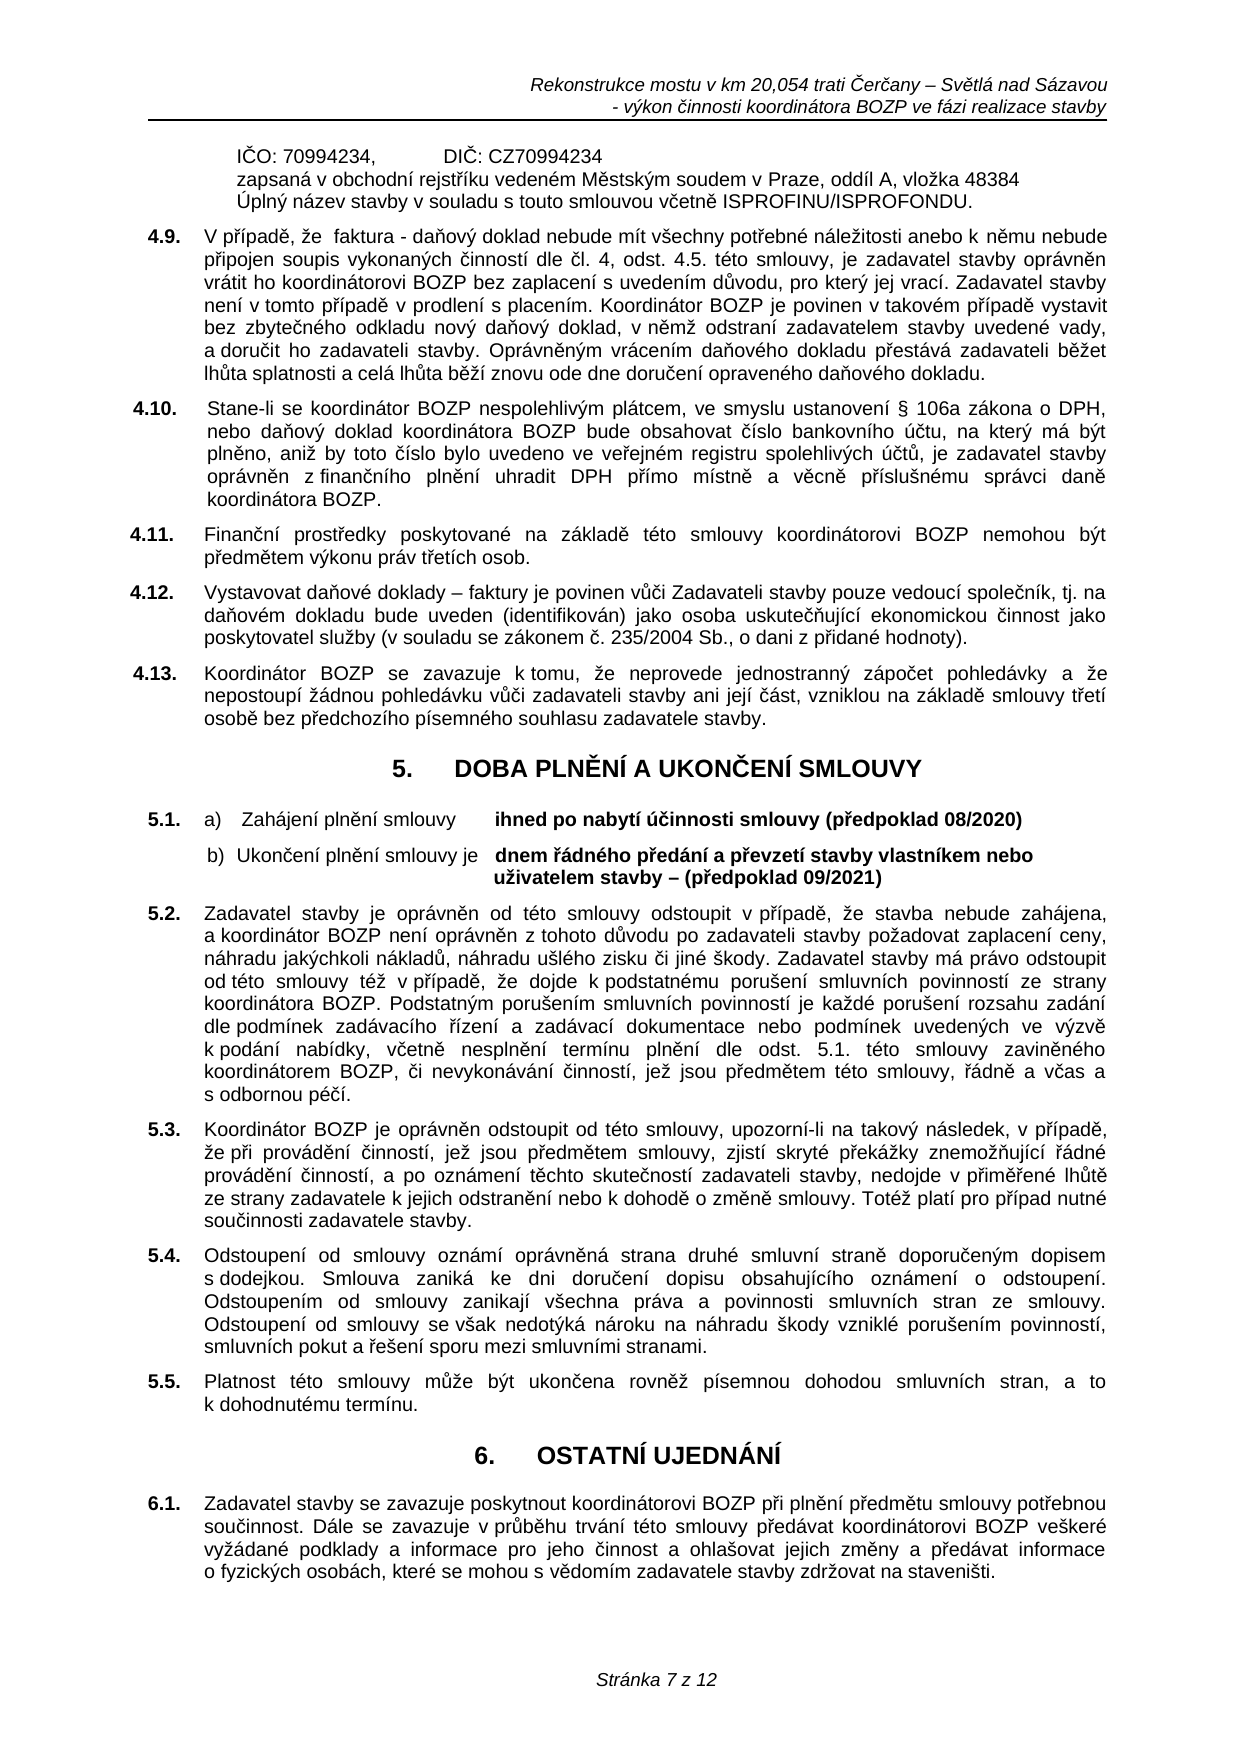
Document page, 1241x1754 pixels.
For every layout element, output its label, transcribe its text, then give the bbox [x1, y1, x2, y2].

text 4.11. Finanční prostředky poskytované na základě této smlouvy koordinátorovi BOZP nemohou být předmětem výkonu práv třetích osob. [130, 523, 1107, 568]
text 4.12. Vystavovat daňové doklady – faktury je povinen vůči Zadavateli stavby pouze vedoucí společník, tj. na daňovém dokladu bude uveden (identifikován) jako osoba uskutečňující ekonomickou činnost jako poskytovatel služby (v souladu se zákonem č. 235/2004 Sb., o dani z přidané hodnoty). [130, 581, 1107, 649]
subtitle 6. Ostatní ujednání [148, 1441, 1107, 1469]
subtitle 5. DOBA PLNĚNÍ a ukončení smlouvy [148, 754, 1167, 783]
text 6.1. Zadavatel stavby se zavazuje poskytnout koordinátorovi BOZP při plnění předmětu smlouvy potřebnou součinnost. Dále se zavazuje v průběhu trvání této smlouvy předávat koordinátorovi BOZP veškeré vyžádané podklady a informace pro jeho činnost a ohlašovat jejich změny a předávat informace o fyzických osobách, které se mohou s vědomím zadavatele stavby zdržovat na staveništi. [148, 1492, 1107, 1583]
list 4.10. Stane-li se koordinátor BOZP nespolehlivým plátcem, ve smyslu ustanovení § 106a zákona o DPH, nebo daňový doklad koordinátora BOZP bude obsahovat číslo bankovního účtu, na který má být plněno, aniž by toto číslo bylo uvedeno ve veřejném registru spolehlivých účtů, je zadavatel stavby oprávněn z finančního plnění uhradit DPH přímo místně a věcně příslušnému správci daně koordinátora BOZP. [133, 397, 1107, 510]
text 5.3. Koordinátor BOZP je oprávněn odstoupit od této smlouvy, upozorní-li na takový následek, v případě, že při provádění činností, jež jsou předmětem smlouvy, zjistí skryté překážky znemožňující řádné provádění činností, a po oznámení těchto skutečností zadavateli stavby, nedojde v přiměřené lhůtě ze strany zadavatele k jejich odstranění nebo k dohodě o změně smlouvy. Totéž platí pro případ nutné součinnosti zadavatele stavby. [148, 1118, 1107, 1232]
text IČO: 70994234, DIČ: CZ70994234 [236, 145, 1107, 167]
text 4.9. V případě, že faktura - daňový doklad nebude mít všechny potřebné náležitosti anebo k němu nebude připojen soupis vykonaných činností dle čl. 4, odst. 4.5. této smlouvy, je zadavatel stavby oprávněn vrátit ho koordinátorovi BOZP bez zaplacení s uvedením důvodu, pro který jej vrací. Zadavatel stavby není v tomto případě v prodlení s placením. Koordinátor BOZP je povinen v takovém případě vystavit bez zbytečného odkladu nový daňový doklad, v němž odstraní zadavatelem stavby uvedené vady, a doručit ho zadavateli stavby. Oprávněným vrácením daňového dokladu přestává zadavateli běžet lhůta splatnosti a celá lhůta běží znovu ode dne doručení opraveného daňového dokladu. [148, 225, 1107, 384]
list a) Zahájení plnění smlouvy ihned po nabytí účinnosti smlouvy (předpoklad 08/2020) [148, 808, 1107, 831]
text zapsaná v obchodní rejstříku vedeném Městským soudem v Praze, oddíl A, vložka 48384 [236, 167, 1107, 190]
list Zadavatel stavby je oprávněn od této smlouvy odstoupit v případě, že stavba nebude zahájena, a koordinátor BOZP není oprávněn z tohoto důvodu po zadavateli stavby požadovat zaplacení ceny, náhradu jakýchkoli nákladů, náhradu ušlého zisku či jiné škody. Zadavatel stavby má právo odstoupit od této smlouvy též v případě, že dojde k podstatnému porušení smluvních povinností ze strany koordinátora BOZP. Podstatným porušením smluvních povinností je každé porušení rozsahu zadání dle podmínek zadávacího řízení a zadávací dokumentace nebo podmínek uvedených ve výzvě k podání nabídky, včetně nesplnění termínu plnění dle odst. 5.1. této smlouvy zaviněného koordinátorem BOZP, či nevykonávání činností, jež jsou předmětem této smlouvy, řádně a včas a s odbornou péčí. [148, 901, 1107, 1106]
text Úplný název stavby v souladu s touto smlouvou včetně ISPROFINU/ISPROFONDU. [236, 190, 1107, 213]
text 4.13. Koordinátor BOZP se zavazuje k tomu, že neprovede jednostranný zápočet pohledávky a že nepostoupí žádnou pohledávku vůči zadavateli stavby ani její část, vzniklou na základě smlouvy třetí osobě bez předchozího písemného souhlasu zadavatele stavby. [133, 661, 1107, 729]
list Ukončení plnění smlouvy je dnem řádného předání a převzetí stavby vlastníkem nebo [207, 843, 1107, 866]
text 5.4. Odstoupení od smlouvy oznámí oprávněná strana druhé smluvní straně doporučeným dopisem s dodejkou. Smlouva zaniká ke dni doručení dopisu obsahujícího oznámení o odstoupení. Odstoupením od smlouvy zanikají všechna práva a povinnosti smluvních stran ze smlouvy. Odstoupení od smlouvy se však nedotýká nároku na náhradu škody vzniklé porušením povinností, smluvních pokut a řešení sporu mezi smluvními stranami. [148, 1244, 1107, 1358]
text uživatelem stavby – (předpoklad 09/2021) [279, 866, 1107, 889]
text 5.5. Platnost této smlouvy může být ukončena rovněž písemnou dohodou smluvních stran, a to k dohodnutému termínu. [148, 1370, 1107, 1416]
